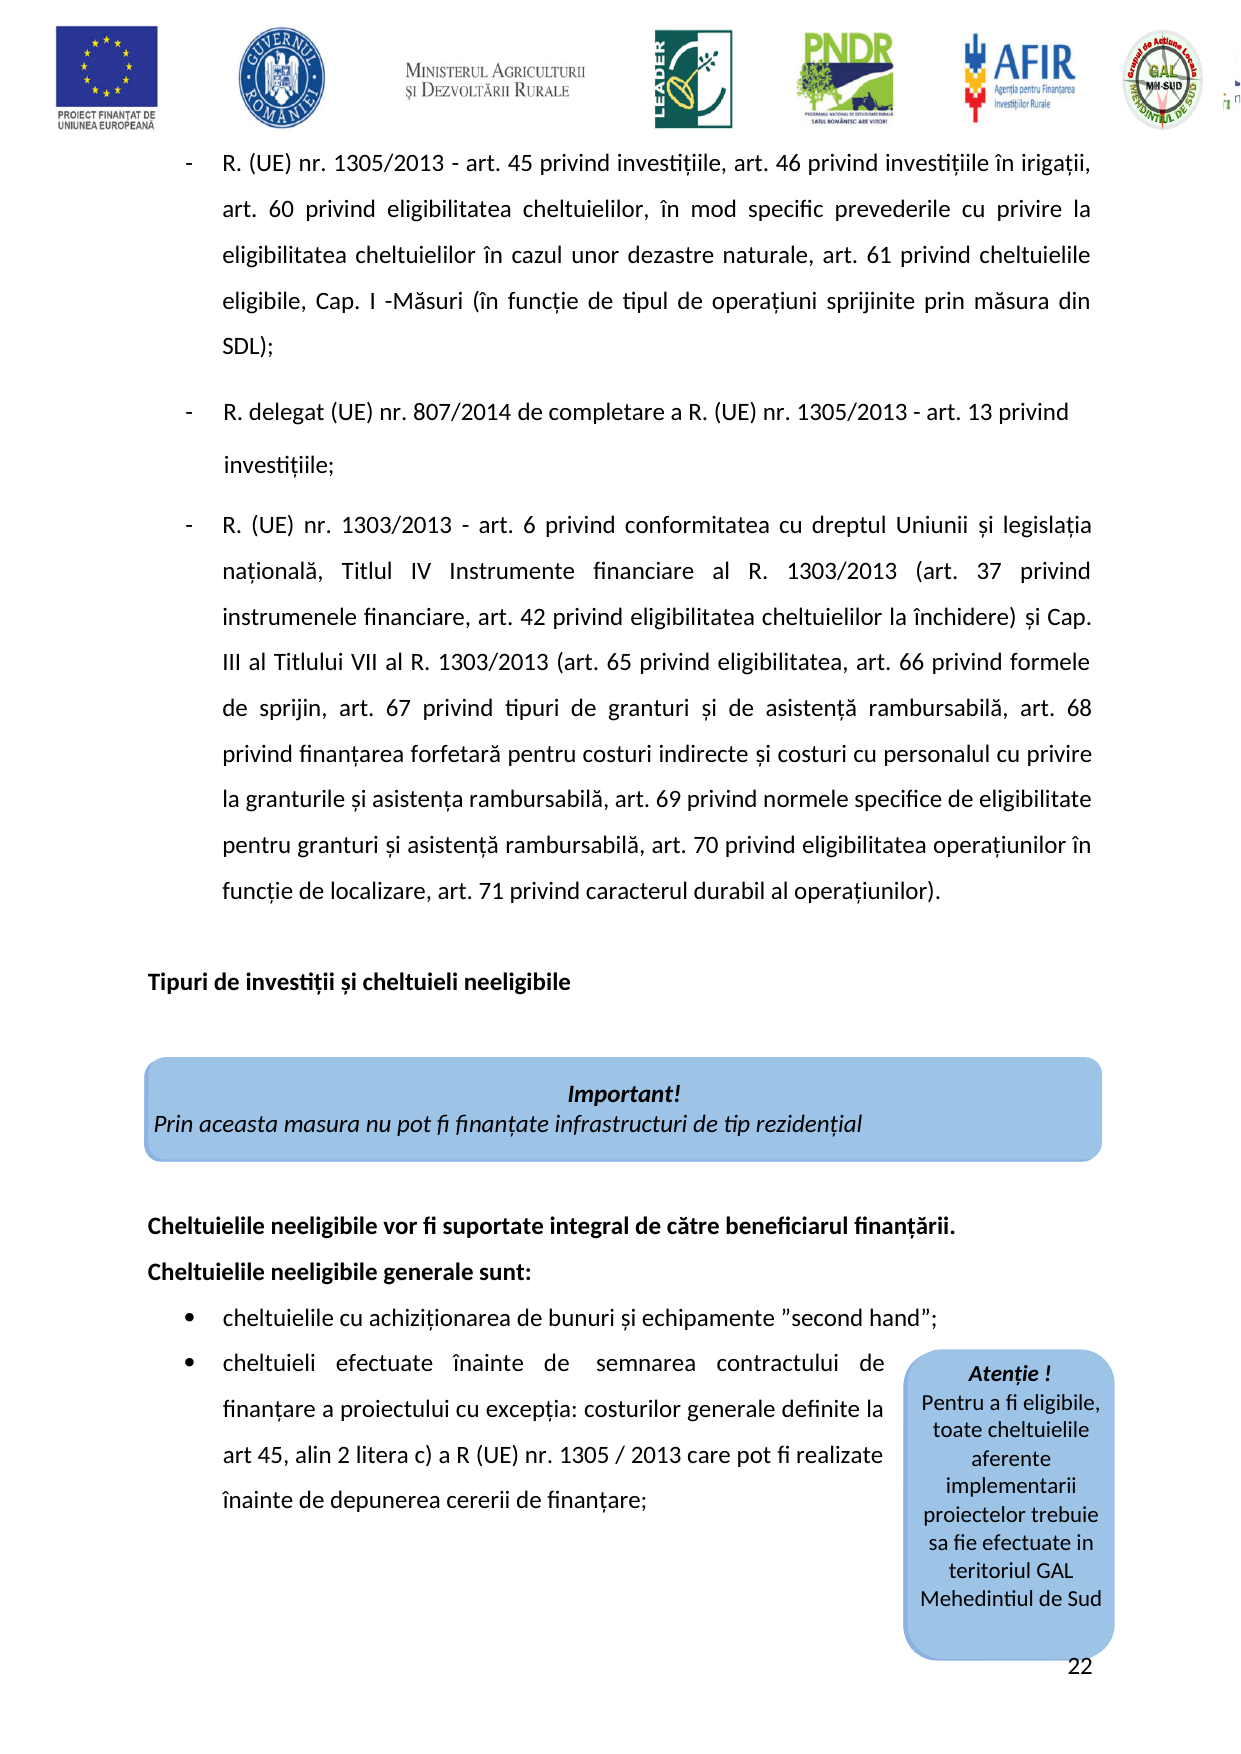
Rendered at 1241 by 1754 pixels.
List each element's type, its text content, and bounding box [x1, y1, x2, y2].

text - R. (UE) nr. 1303/2013 - art. 6 privind conformitatea cu dreptul Uniunii şi legislaţia naţională, Titlul IV Instrumente financiare al R. 1303/2013 (art. 37 privind instrumenele financiare, art. 42 privind eligibilitatea cheltuielilor la închidere) şi Cap. III al Titlului VII al R. 1303/2013 (art. 65 privind eligibilitatea, art. 66 privind formele de sprijin, art. 67 privind tipuri de granturi şi de asistenţă rambursabilă, art. 68 privind finanţarea forfetară pentru costuri indirecte şi costuri cu personalul cu privire la granturile şi asistenţa rambursabilă, art. 69 privind normele specifice de eligibilitate pentru granturi şi asistenţă rambursabilă, art. 70 privind eligibilitatea operaţiunilor în funcţie de localizare, art. 71 privind caracterul durabil al operaţiunilor). [185, 509, 1093, 906]
text Cheltuielile neeligibile generale sunt: [148, 1256, 1093, 1287]
list cheltuielile cu achiziţionarea de bunuri și echipamente ”second hand”; [185, 1302, 1093, 1332]
list cheltuieli efectuate înainte de semnarea contractului de finanțare a proiectului cu excepţia: costurilor generale definite la art 45, alin 2 litera c) a R (UE) nr. 1305 / 2013 care pot fi realizate înainte de depunerea cererii de finanțare; [185, 1347, 1093, 1515]
text investiţiile; [224, 449, 1093, 480]
picture [27, 18, 1241, 132]
list R. delegat (UE) nr. 807/2014 de completare a R. (UE) nr. 1305/2013 - art. 13 privind [185, 396, 1093, 427]
text Cheltuielile neeligibile vor fi suportate integral de către beneficiarul finanţării. [148, 1157, 1093, 1241]
list R. (UE) nr. 1305/2013 - art. 45 privind investiţiile, art. 46 privind investiţiile în irigaţii, art. 60 privind eligibilitatea cheltuielilor, în mod specific prevederile cu privire la eligibilitatea cheltuielilor în cazul unor dezastre naturale, art. 61 privind cheltuielile eligibile, Cap. I -Măsuri (în funcţie de tipul de operaţiuni sprijinite prin măsura din SDL); [185, 148, 1093, 361]
text Tipuri de investiţii şi cheltuieli neeligibile [148, 966, 1093, 997]
